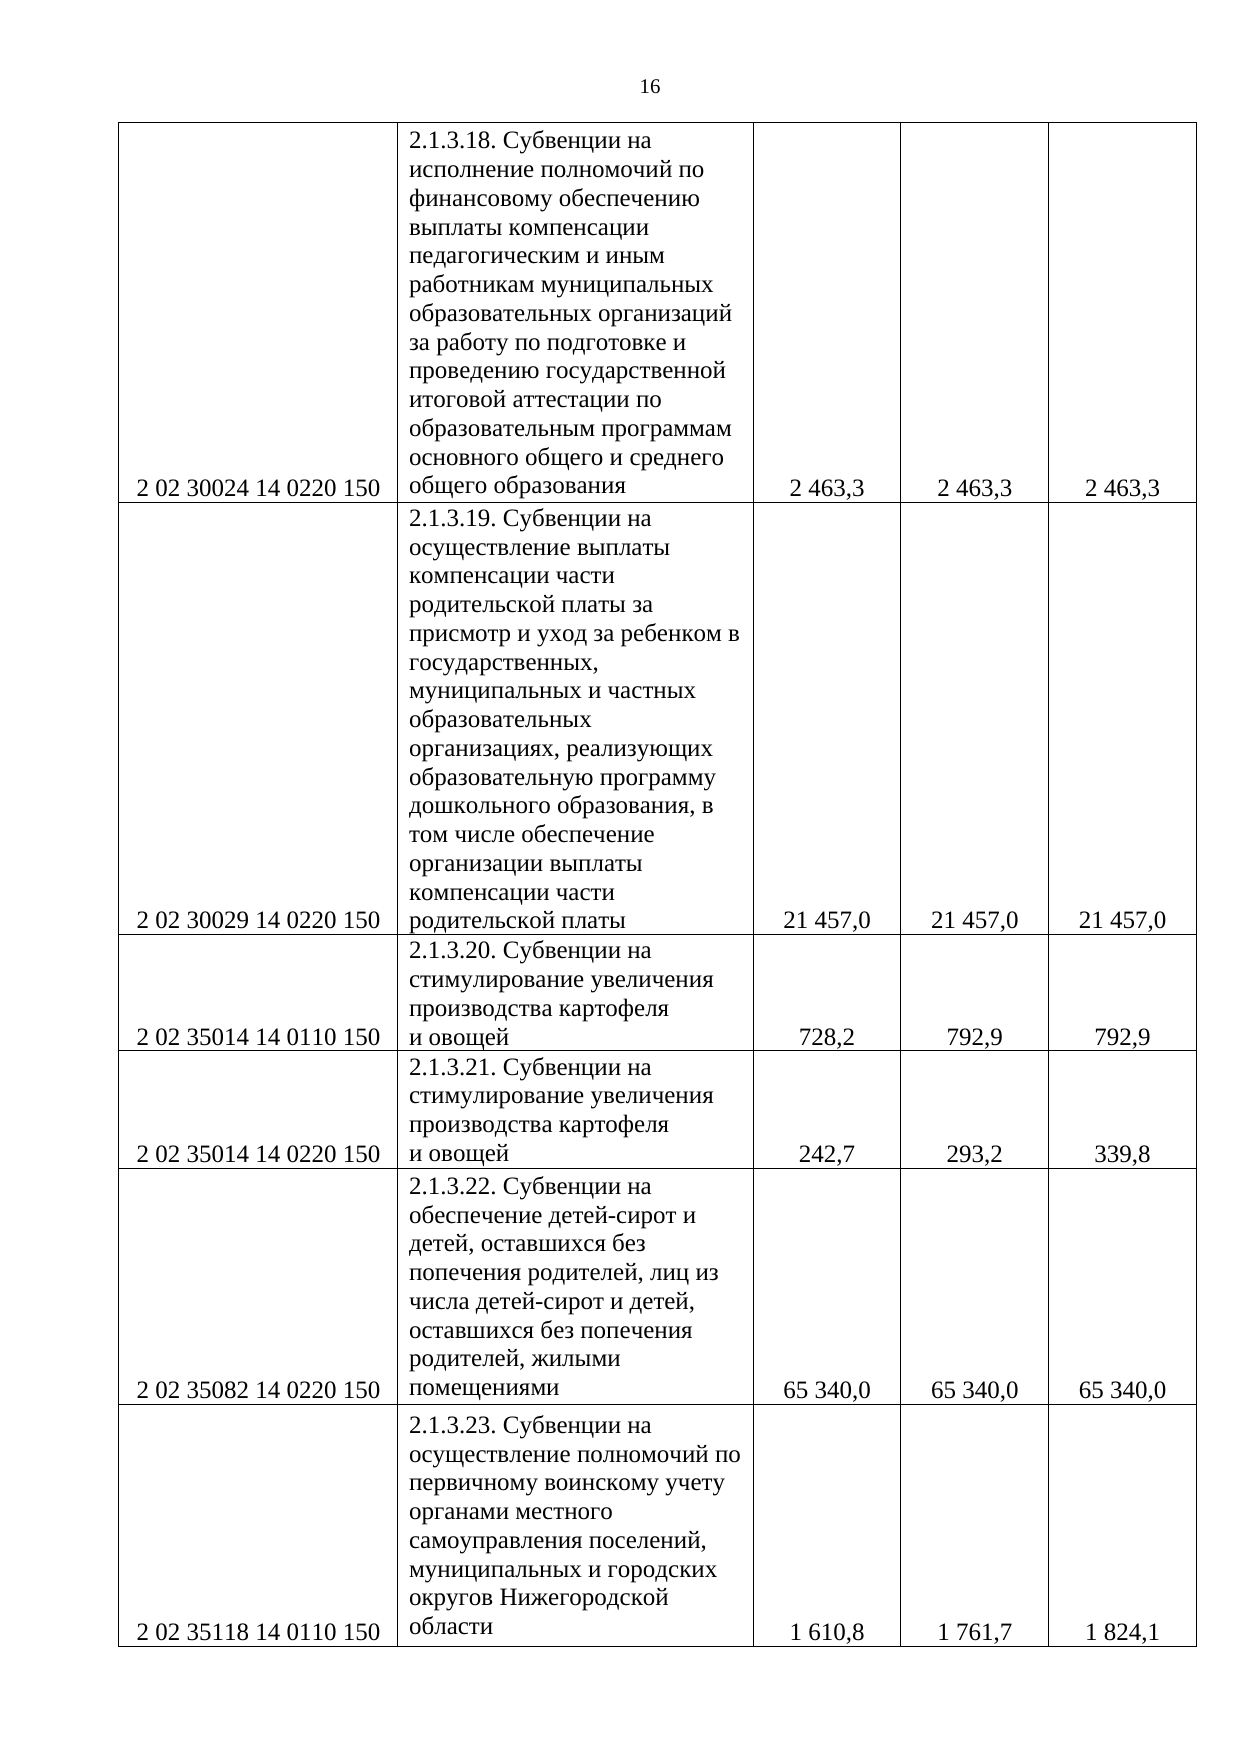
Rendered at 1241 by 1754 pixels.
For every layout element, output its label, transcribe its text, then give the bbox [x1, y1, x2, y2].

table_cell 2.1.3.22. Субвенции на обеспечение детей-сирот и детей, оставшихся без попечения родителей, лиц из числа детей-сирот и детей, оставшихся без попечения родителей, жилыми помещениями [398, 1169, 753, 1403]
table_cell 728,2 [754, 935, 900, 1050]
table_cell 65 340,0 [901, 1169, 1048, 1403]
table_cell 1 824,1 [1049, 1405, 1196, 1646]
table_cell 65 340,0 [754, 1169, 900, 1403]
table_cell 293,2 [901, 1051, 1048, 1167]
table_cell 1 610,8 [754, 1405, 900, 1646]
table_cell 2 02 35118 14 0110 150 [119, 1405, 397, 1646]
table_cell 2 463,3 [1049, 123, 1196, 502]
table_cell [119, 123, 397, 502]
table_cell 2.1.3.19. Субвенции на осуществление выплаты компенсации части родительской платы за присмотр и уход за ребенком в государственных, муниципальных и частных образовательных организациях, реализующих образовательную программу дошкольного образования, в том числе обеспечение организации выплаты компенсации части родительской платы [398, 503, 753, 934]
table_cell 21 457,0 [754, 503, 900, 934]
table_cell 21 457,0 [901, 503, 1048, 934]
table_cell 792,9 [1049, 935, 1196, 1050]
table_cell 2 463,3 [901, 123, 1048, 502]
table_cell 2 02 30029 14 0220 150 [119, 503, 397, 934]
table_cell 65 340,0 [1049, 1169, 1196, 1403]
table_cell 1 761,7 [901, 1405, 1048, 1646]
table_cell 339,8 [1049, 1051, 1196, 1167]
table_cell 2.1.3.23. Субвенции на осуществление полномочий по первичному воинскому учету органами местного самоуправления поселений, муниципальных и городских округов Нижегородской области [398, 1405, 753, 1646]
table_cell 2.1.3.20. Субвенции на стимулирование увеличения производства картофеля и овощей [398, 935, 753, 1050]
table_cell 2.1.3.18. Субвенции на исполнение полномочий по финансовому обеспечению выплаты компенсации педагогическим и иным работникам муниципальных образовательных организаций за работу по подготовке и проведению государственной итоговой аттестации по образовательным программам основного общего и среднего общего образования [398, 123, 753, 502]
table_cell 2 02 35014 14 0110 150 [119, 935, 397, 1050]
table_cell 2 02 35082 14 0220 150 [119, 1169, 397, 1403]
table_cell 792,9 [901, 935, 1048, 1050]
table_cell 2 02 35014 14 0220 150 [119, 1051, 397, 1167]
table_cell 242,7 [754, 1051, 900, 1167]
table_cell 2 463,3 [754, 123, 900, 502]
table_cell 21 457,0 [1049, 503, 1196, 934]
table_cell 2.1.3.21. Субвенции на стимулирование увеличения производства картофеля и овощей [398, 1051, 753, 1167]
